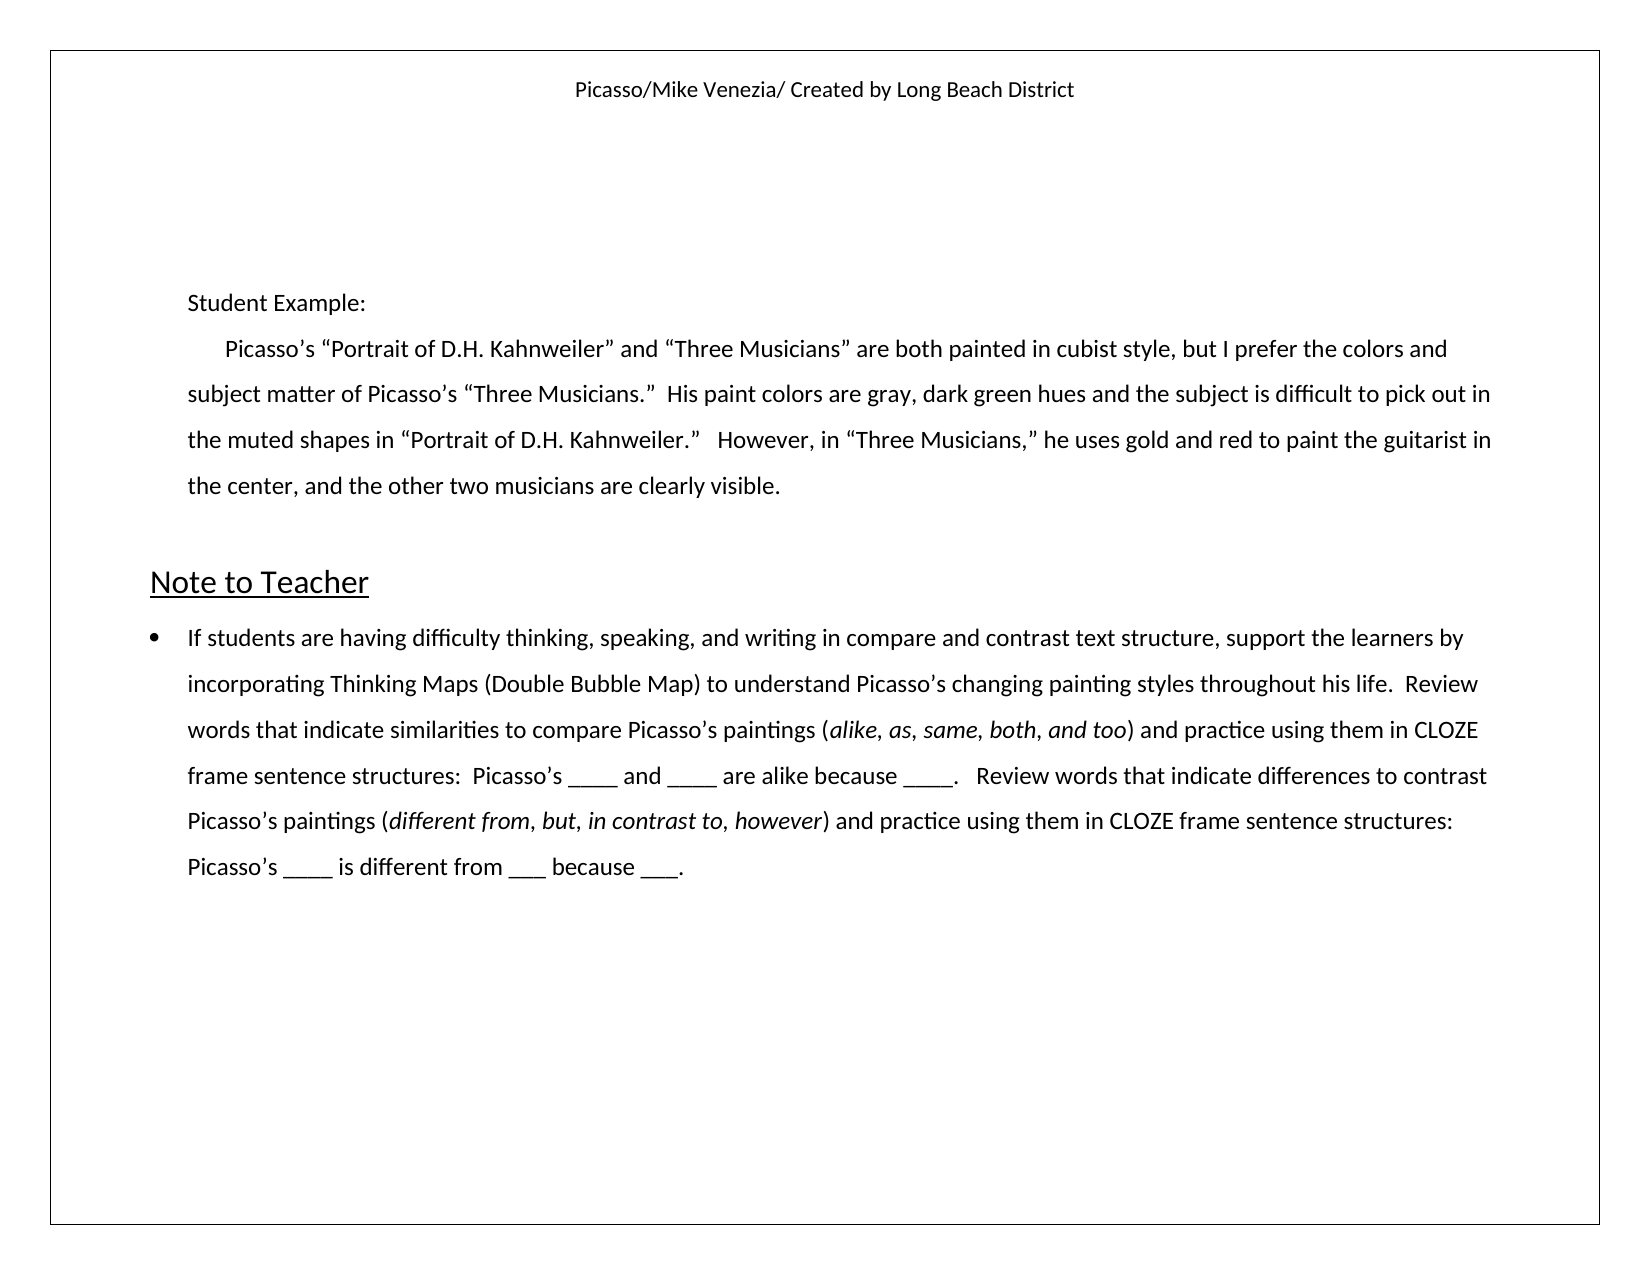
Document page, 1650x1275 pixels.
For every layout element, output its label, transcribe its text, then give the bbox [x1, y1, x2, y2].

list If students are having difficulty thinking, speaking, and writing in compare and contrast text structure, support the learners by incorporating Thinking Maps (Double Bubble Map) to understand Picasso’s changing painting styles throughout his life. Review words that indicate similarities to compare Picasso’s paintings (alike, as, same, both, and too) and practice using them in CLOZE frame sentence structures: Picasso’s ____ and ____ are alike because ____. Review words that indicate differences to contrast Picasso’s paintings (different from, but, in contrast to, however) and practice using them in CLOZE frame sentence structures: Picasso’s ____ is different from ___ because ___. [150, 623, 1500, 882]
text Note to Teacher [150, 562, 1500, 602]
list Student Example: [187, 287, 1500, 318]
list Picasso’s “Portrait of D.H. Kahnweiler” and “Three Musicians” are both painted in cubist style, but I prefer the colors and subject matter of Picasso’s “Three Musicians.” His paint colors are gray, dark green hues and the subject is difficult to pick out in the muted shapes in “Portrait of D.H. Kahnweiler.” However, in “Three Musicians,” he uses gold and red to paint the guitarist in the center, and the other two musicians are clearly visible. [187, 333, 1500, 501]
